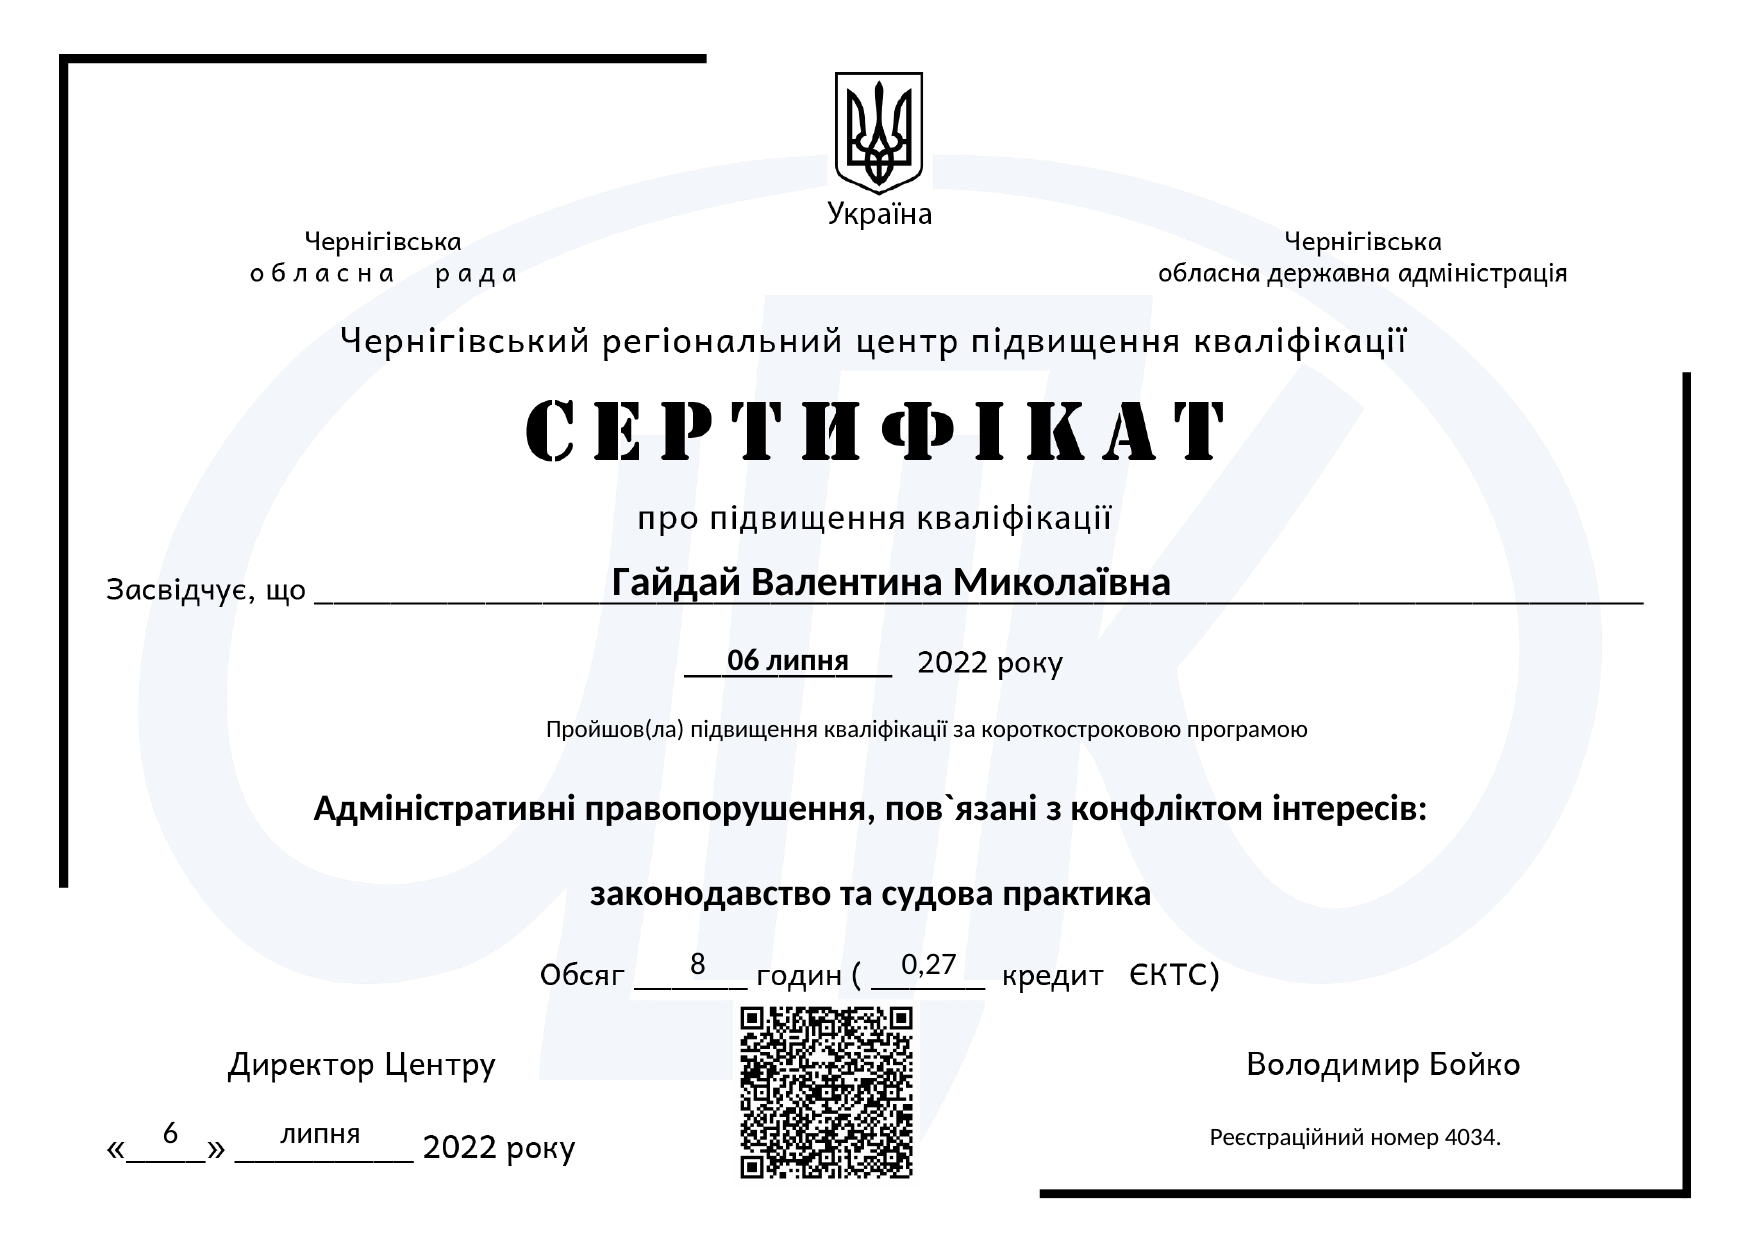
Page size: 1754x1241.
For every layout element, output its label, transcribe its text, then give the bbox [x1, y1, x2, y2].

text Реєстраційний номер 4034. [1166, 1121, 1754, 1151]
text Гайдай Валентина Миколаївна [29, 555, 1754, 606]
picture [59, 54, 1691, 555]
text Пройшов(ла) підвищення кваліфікації за короткостроковою програмою [472, 714, 1754, 744]
picture [59, 606, 1691, 1205]
